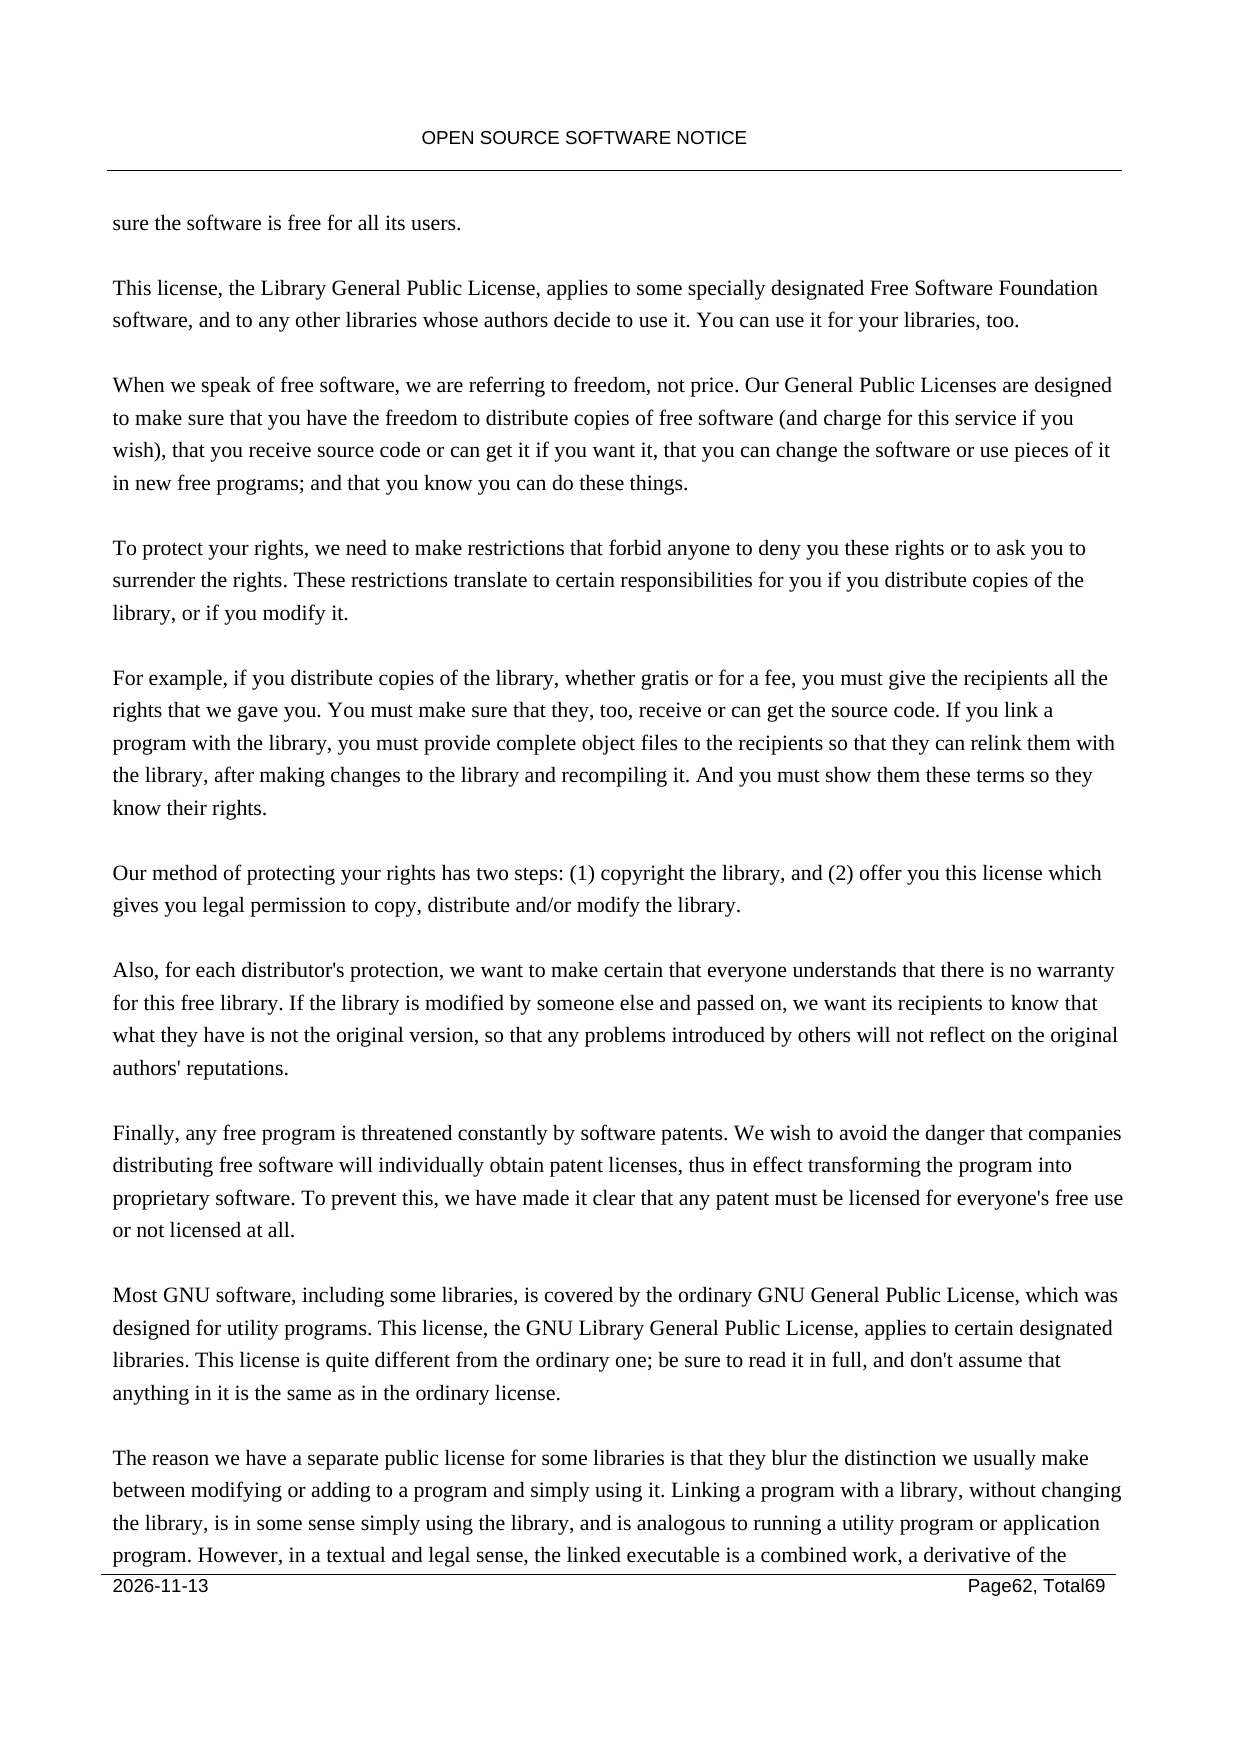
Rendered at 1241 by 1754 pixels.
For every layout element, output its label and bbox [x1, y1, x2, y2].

text [112, 206, 1128, 1571]
